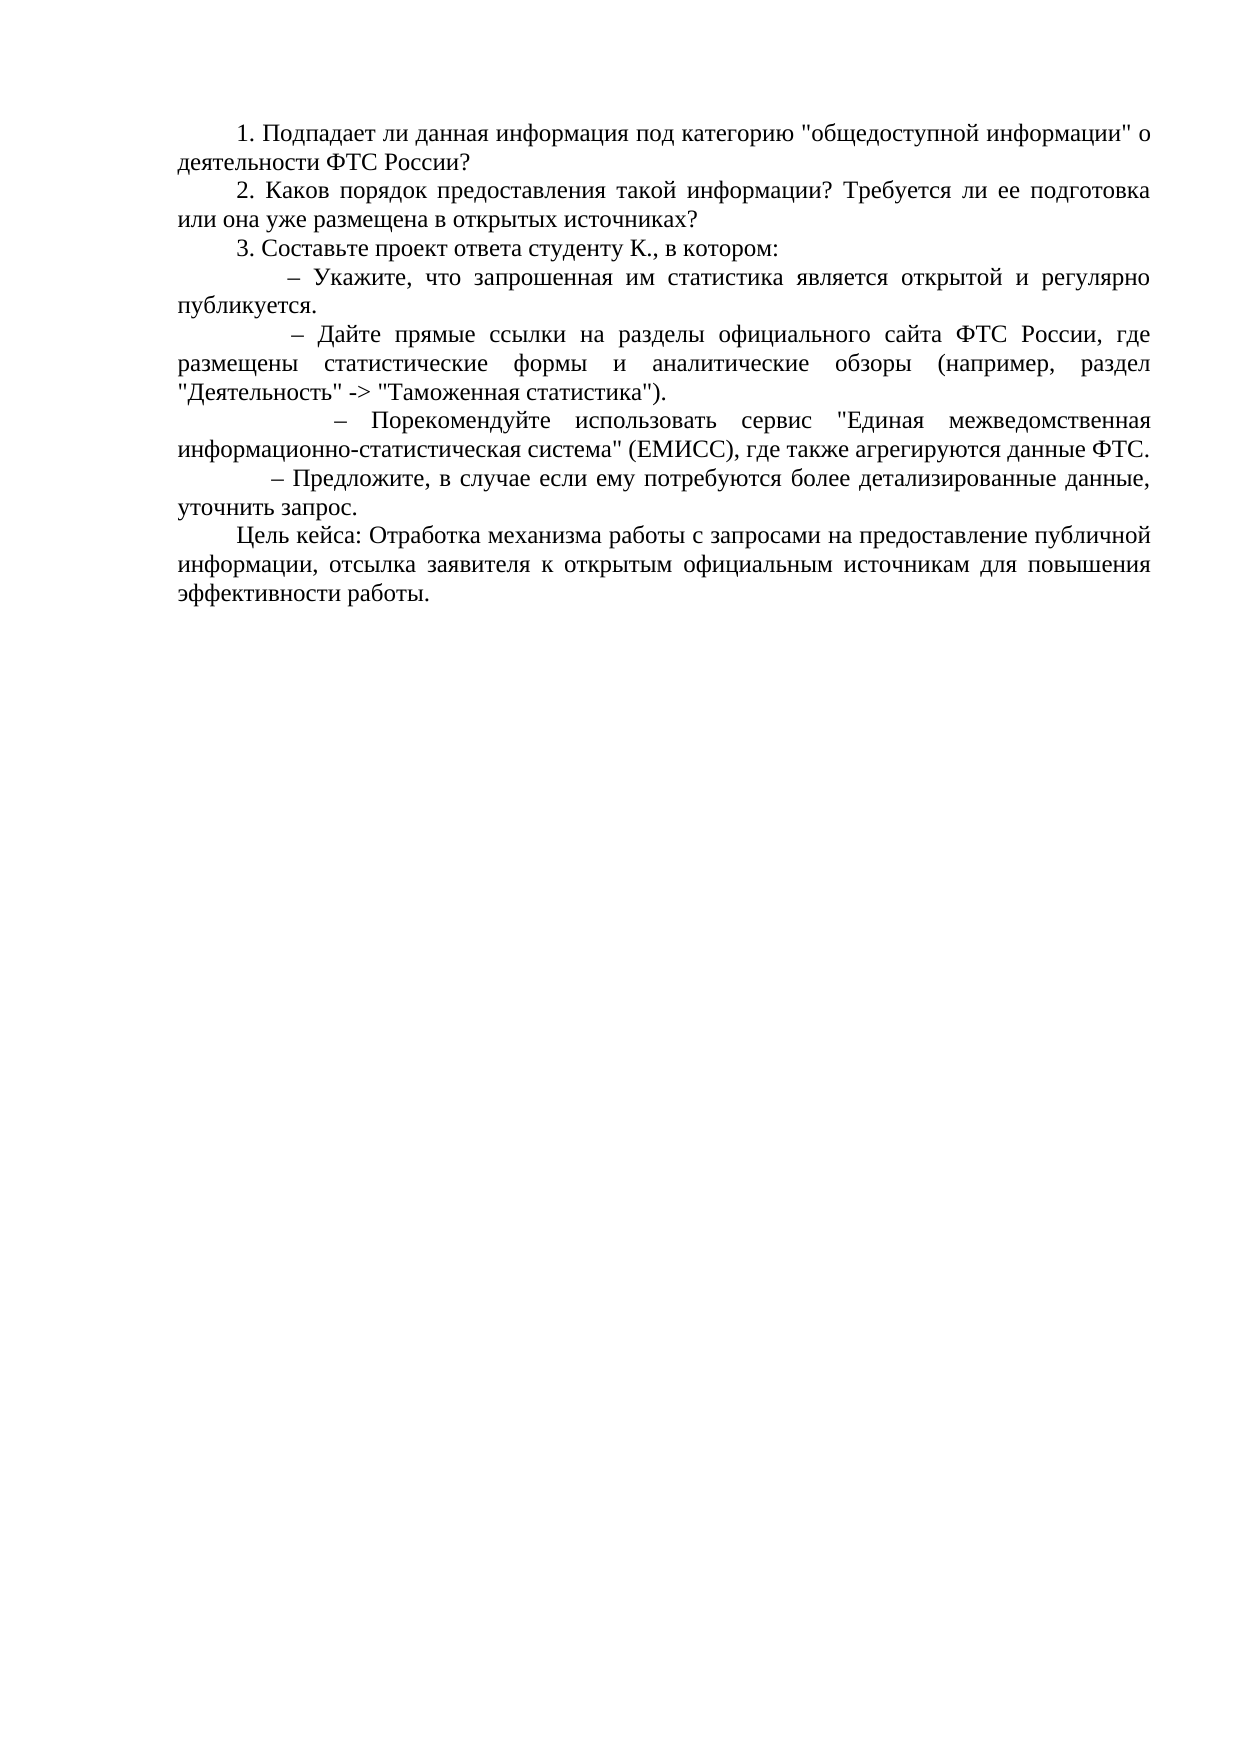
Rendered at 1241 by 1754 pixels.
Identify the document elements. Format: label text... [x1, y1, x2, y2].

text 3. Составьте проект ответа студенту К., в котором: [177, 233, 1152, 262]
text – Дайте прямые ссылки на разделы официального сайта ФТС России, где размещены статистические формы и аналитические обзоры (например, раздел "Деятельность" -> "Таможенная статистика"). [177, 319, 1152, 406]
text – Предложите, в случае если ему потребуются более детализированные данные, уточнить запрос. [177, 463, 1152, 521]
text 2. Каков порядок предоставления такой информации? Требуется ли ее подготовка или она уже размещена в открытых источниках? [177, 176, 1152, 233]
text Цель кейса: Отработка механизма работы с запросами на предоставление публичной информации, отсылка заявителя к открытым официальным источникам для повышения эффективности работы. [177, 521, 1152, 607]
text – Порекомендуйте использовать сервис "Единая межведомственная информационно-статистическая система" (ЕМИСС), где также агрегируются данные ФТС. [177, 406, 1152, 463]
text – Укажите, что запрошенная им статистика является открытой и регулярно публикуется. [177, 262, 1152, 319]
text 1. Подпадает ли данная информация под категорию "общедоступной информации" о деятельности ФТС России? [177, 118, 1152, 176]
